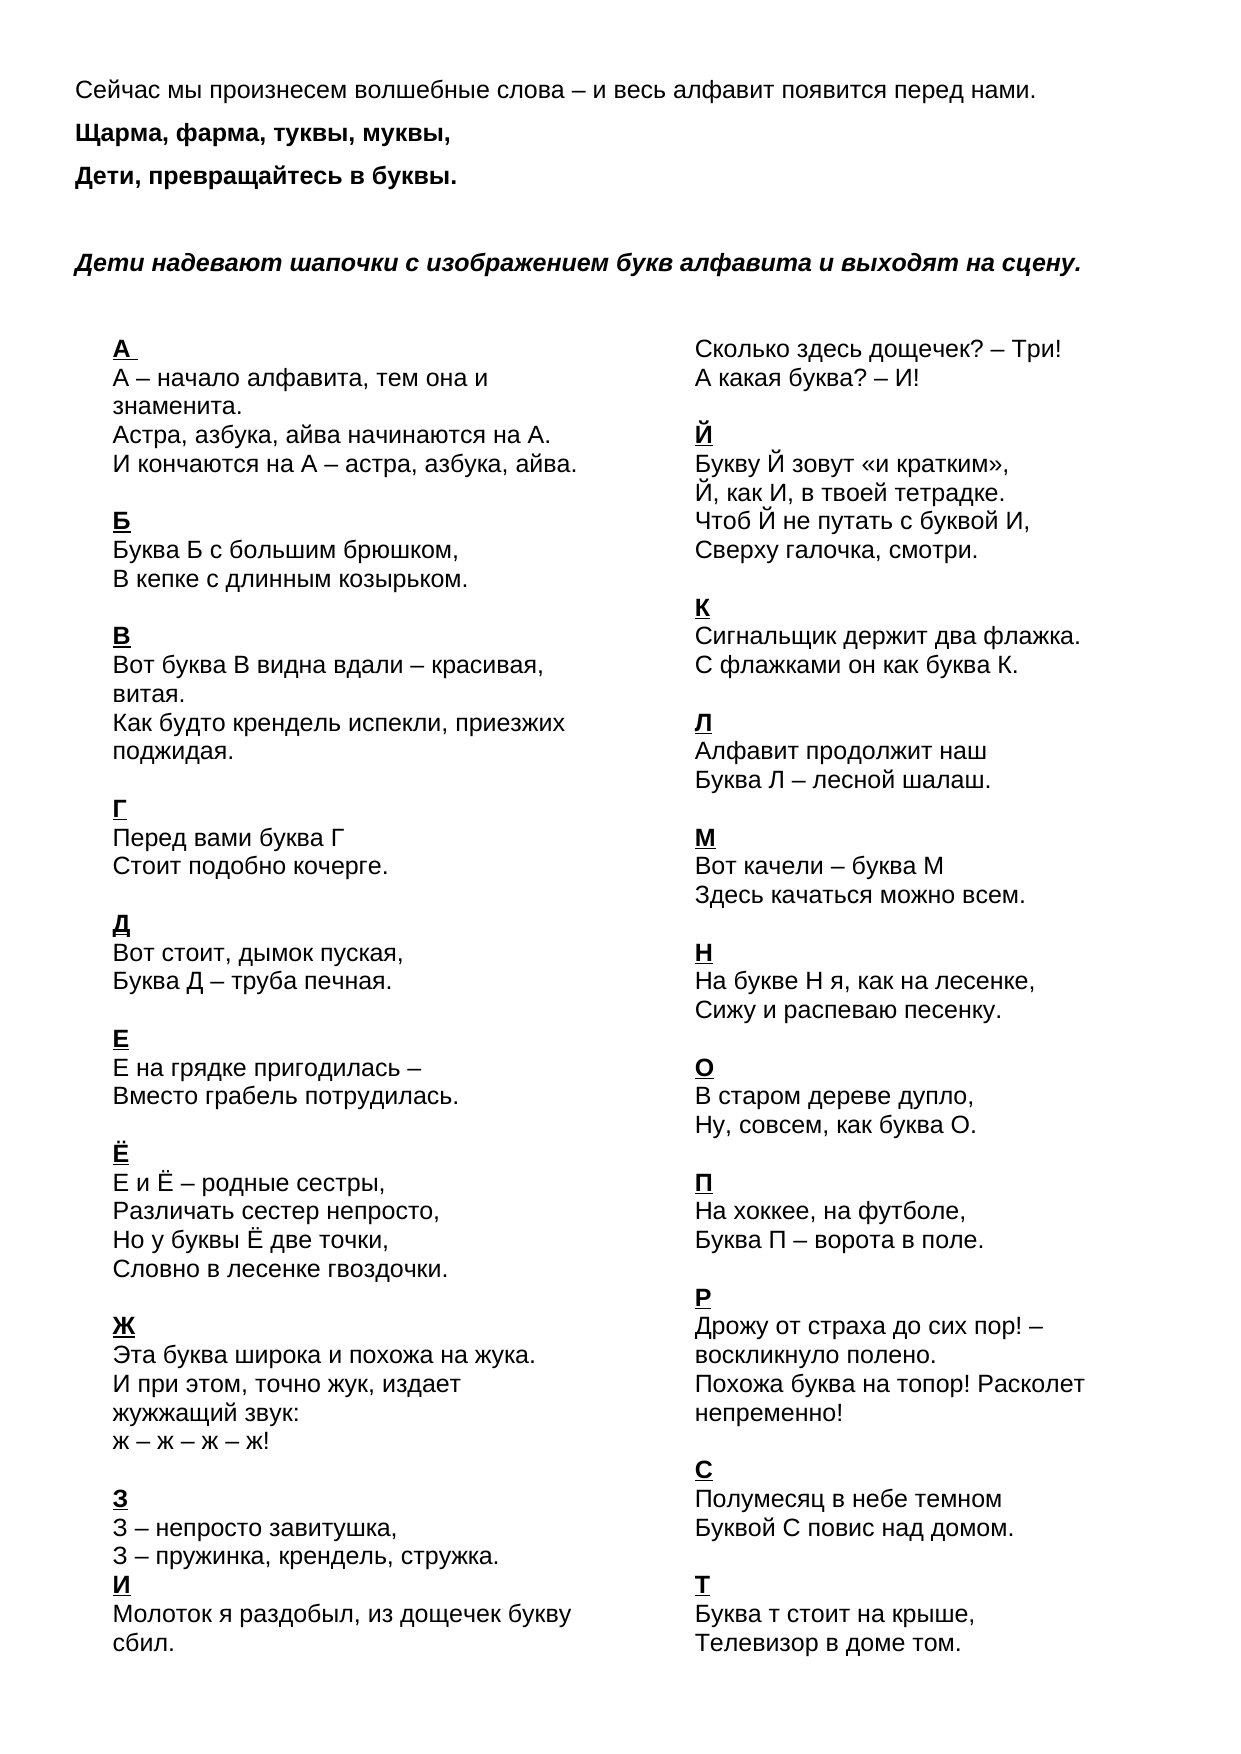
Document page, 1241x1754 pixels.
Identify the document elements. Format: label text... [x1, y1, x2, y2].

text И при этом, точно жук, издает жужжащий звук: [112, 1369, 583, 1426]
text Молоток я раздобыл, из дощечек букву сбил. [112, 1599, 583, 1656]
text Дети надевают шапочки с изображением букв алфавита и выходят на сцену. [75, 247, 1165, 276]
text Телевизор в доме том. [694, 1627, 1165, 1656]
text Сижу и распеваю песенку. [694, 995, 1165, 1024]
text А – начало алфавита, тем она и знаменита. [112, 362, 583, 420]
text Полумесяц в небе темном [694, 1484, 1165, 1512]
text Ё [112, 1139, 583, 1167]
text Стоит подобно кочерге. [112, 851, 583, 880]
text Д [112, 909, 583, 937]
text Сверху галочка, смотри. [694, 535, 1165, 564]
text Но у буквы Ё две точки, [112, 1225, 583, 1254]
text Б [112, 506, 583, 535]
text П [694, 1167, 1165, 1196]
text З – пружинка, крендель, стружка. [112, 1541, 583, 1570]
text Дрожу от страха до сих пор! – воскликнуло полено. [694, 1311, 1165, 1369]
text Сколько здесь дощечек? – Три! [694, 334, 1165, 362]
text Буква Л – лесной шалаш. [694, 765, 1165, 794]
text И [112, 1570, 583, 1599]
text Перед вами буква Г [112, 822, 583, 851]
text На хоккее, на футболе, [694, 1196, 1165, 1225]
text И кончаются на А – астра, азбука, айва. [112, 449, 583, 477]
text В [112, 621, 583, 650]
text Похожа буква на топор! Расколет непременно! [694, 1369, 1165, 1426]
text Й [694, 420, 1165, 449]
text А какая буква? – И! [694, 362, 1165, 391]
text Буква Д – труба печная. [112, 966, 583, 995]
text Словно в лесенке гвоздочки. [112, 1254, 583, 1282]
text Астра, азбука, айва начинаются на А. [112, 420, 583, 449]
text Вот стоит, дымок пуская, [112, 937, 583, 966]
text Буква т стоит на крыше, [694, 1599, 1165, 1627]
text Н [694, 937, 1165, 966]
text Буквой С повис над домом. [694, 1512, 1165, 1541]
text Р [694, 1282, 1165, 1311]
text Буква П – ворота в поле. [694, 1225, 1165, 1254]
text Букву Й зовут «и кратким», [694, 449, 1165, 477]
text Вместо грабель потрудилась. [112, 1081, 583, 1110]
text Т [694, 1570, 1165, 1599]
text Вот буква В видна вдали – красивая, витая. [112, 650, 583, 707]
text Л [694, 707, 1165, 736]
text Чтоб Й не путать с буквой И, [694, 506, 1165, 535]
text Буква Б с большим брюшком, [112, 535, 583, 564]
text В старом дереве дупло, [694, 1081, 1165, 1110]
text Ж [112, 1311, 583, 1340]
text Как будто крендель испекли, приезжих поджидая. [112, 707, 583, 765]
text ж – ж – ж – ж! [112, 1426, 583, 1455]
text З – непросто завитушка, [112, 1512, 583, 1541]
text Е [112, 1024, 583, 1052]
text В кепке с длинным козырьком. [112, 564, 583, 592]
text З [112, 1484, 583, 1512]
text Сигнальщик держит два флажка. [694, 621, 1165, 650]
text Вот качели – буква М [694, 851, 1165, 880]
text Й, как И, в твоей тетрадке. [694, 477, 1165, 506]
text О [694, 1052, 1165, 1081]
text Щарма, фарма, туквы, муквы, [75, 118, 1165, 147]
text Дети, превращайтесь в буквы. [75, 161, 1165, 190]
text М [694, 822, 1165, 851]
text Ну, совсем, как буква О. [694, 1110, 1165, 1139]
text С [694, 1455, 1165, 1484]
text С флажками он как буква К. [694, 650, 1165, 679]
text Здесь качаться можно всем. [694, 880, 1165, 909]
text Г [112, 794, 583, 822]
text На букве Н я, как на лесенке, [694, 966, 1165, 995]
text Сейчас мы произнесем волшебные слова – и весь алфавит появится перед нами. [75, 75, 1165, 104]
text Алфавит продолжит наш [694, 736, 1165, 765]
text Эта буква широка и похожа на жука. [112, 1340, 583, 1369]
text Е и Ё – родные сестры, [112, 1167, 583, 1196]
text Различать сестер непросто, [112, 1196, 583, 1225]
text А [112, 334, 583, 362]
text К [694, 592, 1165, 621]
text Е на грядке пригодилась – [112, 1052, 583, 1081]
